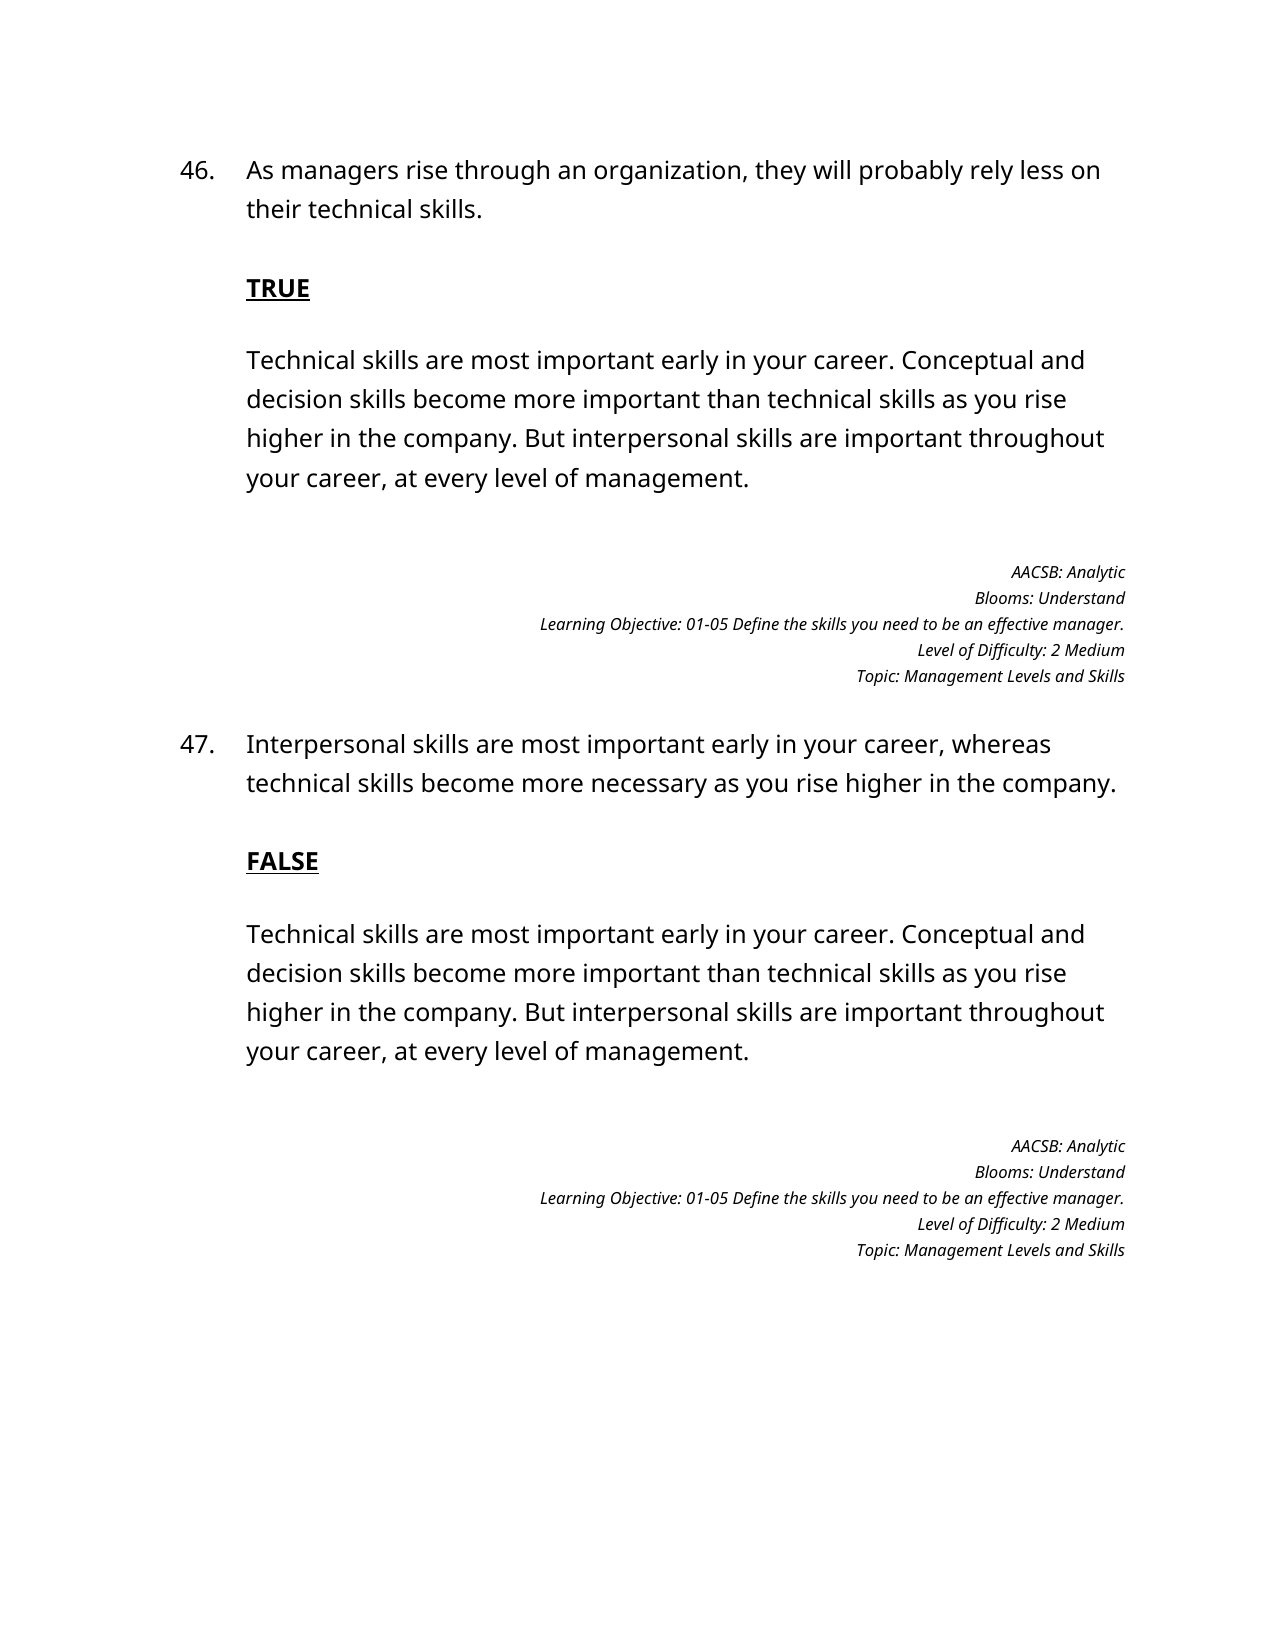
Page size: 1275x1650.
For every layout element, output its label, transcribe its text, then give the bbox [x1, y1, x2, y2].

table_header As managers rise through an organization, they will probably rely less on their technical skills. TRUE Technical skills are most important early in your career. Conceptual and decision skills become more important than technical skills as you rise higher in the company. But interpersonal skills are important throughout your career, at every level of management. [246, 153, 1125, 531]
table_header 47. [180, 726, 246, 1105]
table_header AACSB: Analytic Blooms: Understand Learning Objective: 01-05 Define the skills you need to be an effective manager. Level of Difficulty: 2 Medium Topic: Management Levels and Skills [180, 561, 1125, 723]
table_header Interpersonal skills are most important early in your career, whereas technical skills become more necessary as you rise higher in the company. FALSE Technical skills are most important early in your career. Conceptual and decision skills become more important than technical skills as you rise higher in the company. But interpersonal skills are important throughout your career, at every level of management. [246, 726, 1125, 1105]
table_header 46. [180, 153, 246, 531]
table_header AACSB: Analytic Blooms: Understand Learning Objective: 01-05 Define the skills you need to be an effective manager. Level of Difficulty: 2 Medium Topic: Management Levels and Skills [180, 1134, 1125, 1297]
